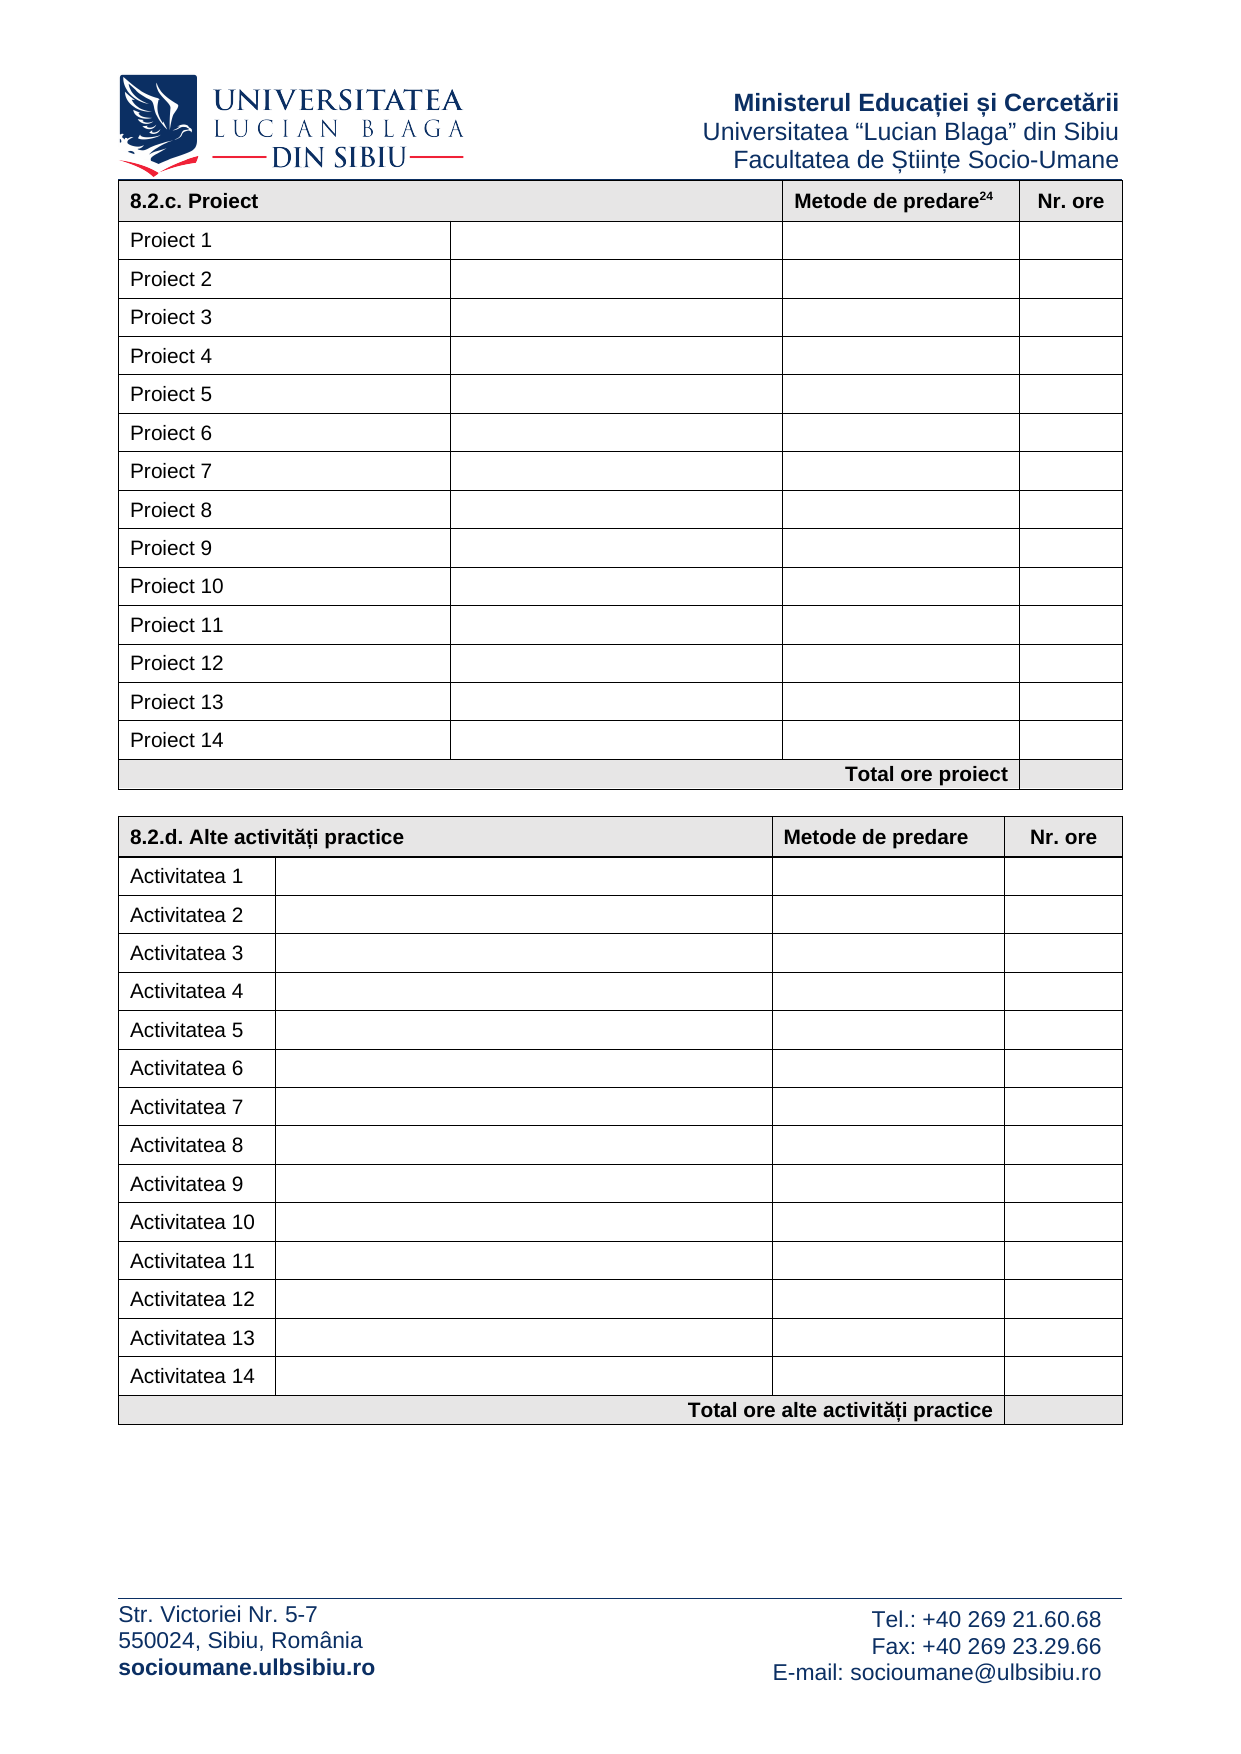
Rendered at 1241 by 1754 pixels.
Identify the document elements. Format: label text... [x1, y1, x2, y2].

table_cell [451, 337, 782, 374]
table_cell [1020, 299, 1122, 336]
table_cell [451, 375, 782, 413]
table_cell [773, 1011, 1004, 1048]
table_cell [783, 375, 1019, 413]
table_cell [451, 299, 782, 336]
table_cell [451, 491, 782, 528]
table_cell Proiect 3 [119, 299, 450, 336]
table_cell Activitatea 9 [119, 1165, 275, 1202]
table_cell Activitatea 8 [119, 1126, 275, 1164]
table_cell [1005, 896, 1122, 933]
table_cell Proiect 14 [119, 721, 450, 759]
table_cell [1005, 1319, 1122, 1356]
table_cell Proiect 2 [119, 260, 450, 297]
table_cell [1020, 721, 1122, 759]
table_cell [451, 568, 782, 605]
table_cell [1005, 1242, 1122, 1279]
table_cell [1005, 1165, 1122, 1202]
table_cell Activitatea 3 [119, 934, 275, 972]
table_cell Activitatea 10 [119, 1203, 275, 1241]
table_cell [1005, 1011, 1122, 1048]
table_cell [783, 414, 1019, 451]
table_cell [451, 452, 782, 490]
table_cell [1020, 683, 1122, 720]
table_cell Proiect 11 [119, 606, 450, 643]
table_cell [773, 1280, 1004, 1318]
table_cell [773, 1203, 1004, 1241]
table_cell [1020, 606, 1122, 643]
table_cell [276, 1126, 772, 1164]
table_cell Activitatea 11 [119, 1242, 275, 1279]
table_cell [1020, 414, 1122, 451]
table_header Metode de predare [783, 181, 1019, 221]
table_cell Proiect 10 [119, 568, 450, 605]
table_cell Activitatea 6 [119, 1050, 275, 1087]
table_cell [1020, 568, 1122, 605]
table_header Nr. ore [1005, 817, 1122, 856]
table_cell [451, 645, 782, 682]
table_cell [773, 973, 1004, 1010]
table_cell [783, 222, 1019, 259]
table_cell [773, 1319, 1004, 1356]
table_cell [1020, 222, 1122, 259]
table_cell [1020, 491, 1122, 528]
table_cell [783, 683, 1019, 720]
table_cell [451, 721, 782, 759]
table_cell [451, 222, 782, 259]
table_cell [276, 934, 772, 972]
table_cell [1020, 760, 1122, 788]
table_cell Activitatea 13 [119, 1319, 275, 1356]
table_header 8.2.c. Proiect [119, 181, 782, 221]
table_cell Activitatea 4 [119, 973, 275, 1010]
table_cell [276, 1280, 772, 1318]
table_cell Proiect 7 [119, 452, 450, 490]
table_cell [1020, 337, 1122, 374]
table_cell [1005, 1203, 1122, 1241]
table_header Metode de predare [773, 817, 1004, 856]
table_cell [1020, 375, 1122, 413]
table_cell [276, 1203, 772, 1241]
table_cell Total ore alte activități practice [119, 1396, 1004, 1424]
table_cell [783, 452, 1019, 490]
table_cell Total ore proiect [119, 760, 1019, 788]
table_cell [773, 1165, 1004, 1202]
table_cell [783, 260, 1019, 297]
table_cell [773, 1357, 1004, 1394]
table_cell [1005, 1126, 1122, 1164]
table_header 8.2.d. Alte activități practice [119, 817, 772, 856]
table_cell [276, 1319, 772, 1356]
table_cell [1020, 260, 1122, 297]
table_cell [451, 529, 782, 567]
table_cell [783, 721, 1019, 759]
table_cell [1005, 1396, 1122, 1424]
table_cell [783, 645, 1019, 682]
table_cell [773, 934, 1004, 972]
table_cell [783, 337, 1019, 374]
table_cell Proiect 9 [119, 529, 450, 567]
table_cell [783, 299, 1019, 336]
table_cell [1020, 645, 1122, 682]
table_cell [1005, 858, 1122, 895]
table_cell [276, 896, 772, 933]
table_cell [451, 606, 782, 643]
table_cell [783, 568, 1019, 605]
table_cell Proiect 6 [119, 414, 450, 451]
table_cell Proiect 8 [119, 491, 450, 528]
table_cell [451, 414, 782, 451]
table_cell Proiect 12 [119, 645, 450, 682]
table_cell [276, 1088, 772, 1125]
picture [118, 73, 464, 177]
table_cell [1005, 973, 1122, 1010]
table_cell [451, 260, 782, 297]
table_cell Activitatea 5 [119, 1011, 275, 1048]
table_cell [1005, 1357, 1122, 1394]
table_cell Proiect 1 [119, 222, 450, 259]
table_cell [276, 858, 772, 895]
table_cell [1020, 452, 1122, 490]
table_cell Proiect 13 [119, 683, 450, 720]
table_cell Proiect 5 [119, 375, 450, 413]
table_cell [783, 529, 1019, 567]
table_cell [276, 973, 772, 1010]
table_cell [276, 1357, 772, 1394]
table_cell [1005, 934, 1122, 972]
table_cell [773, 896, 1004, 933]
table_cell [1005, 1050, 1122, 1087]
table_cell Activitatea 14 [119, 1357, 275, 1394]
table_cell Activitatea 12 [119, 1280, 275, 1318]
table_cell [773, 858, 1004, 895]
table_cell Activitatea 7 [119, 1088, 275, 1125]
table_cell [773, 1242, 1004, 1279]
table_cell Proiect 4 [119, 337, 450, 374]
table_cell [1005, 1280, 1122, 1318]
table_cell [276, 1011, 772, 1048]
table_cell [276, 1165, 772, 1202]
table_cell [276, 1242, 772, 1279]
table_cell [773, 1050, 1004, 1087]
table_cell Activitatea 1 [119, 858, 275, 895]
table_cell [276, 1050, 772, 1087]
table_cell [773, 1126, 1004, 1164]
table_cell [451, 683, 782, 720]
table_cell [773, 1088, 1004, 1125]
table_cell [783, 606, 1019, 643]
table_cell [783, 491, 1019, 528]
table_cell Activitatea 2 [119, 896, 275, 933]
table_cell [1020, 529, 1122, 567]
table_cell [1005, 1088, 1122, 1125]
table_header Nr. ore [1020, 181, 1122, 221]
